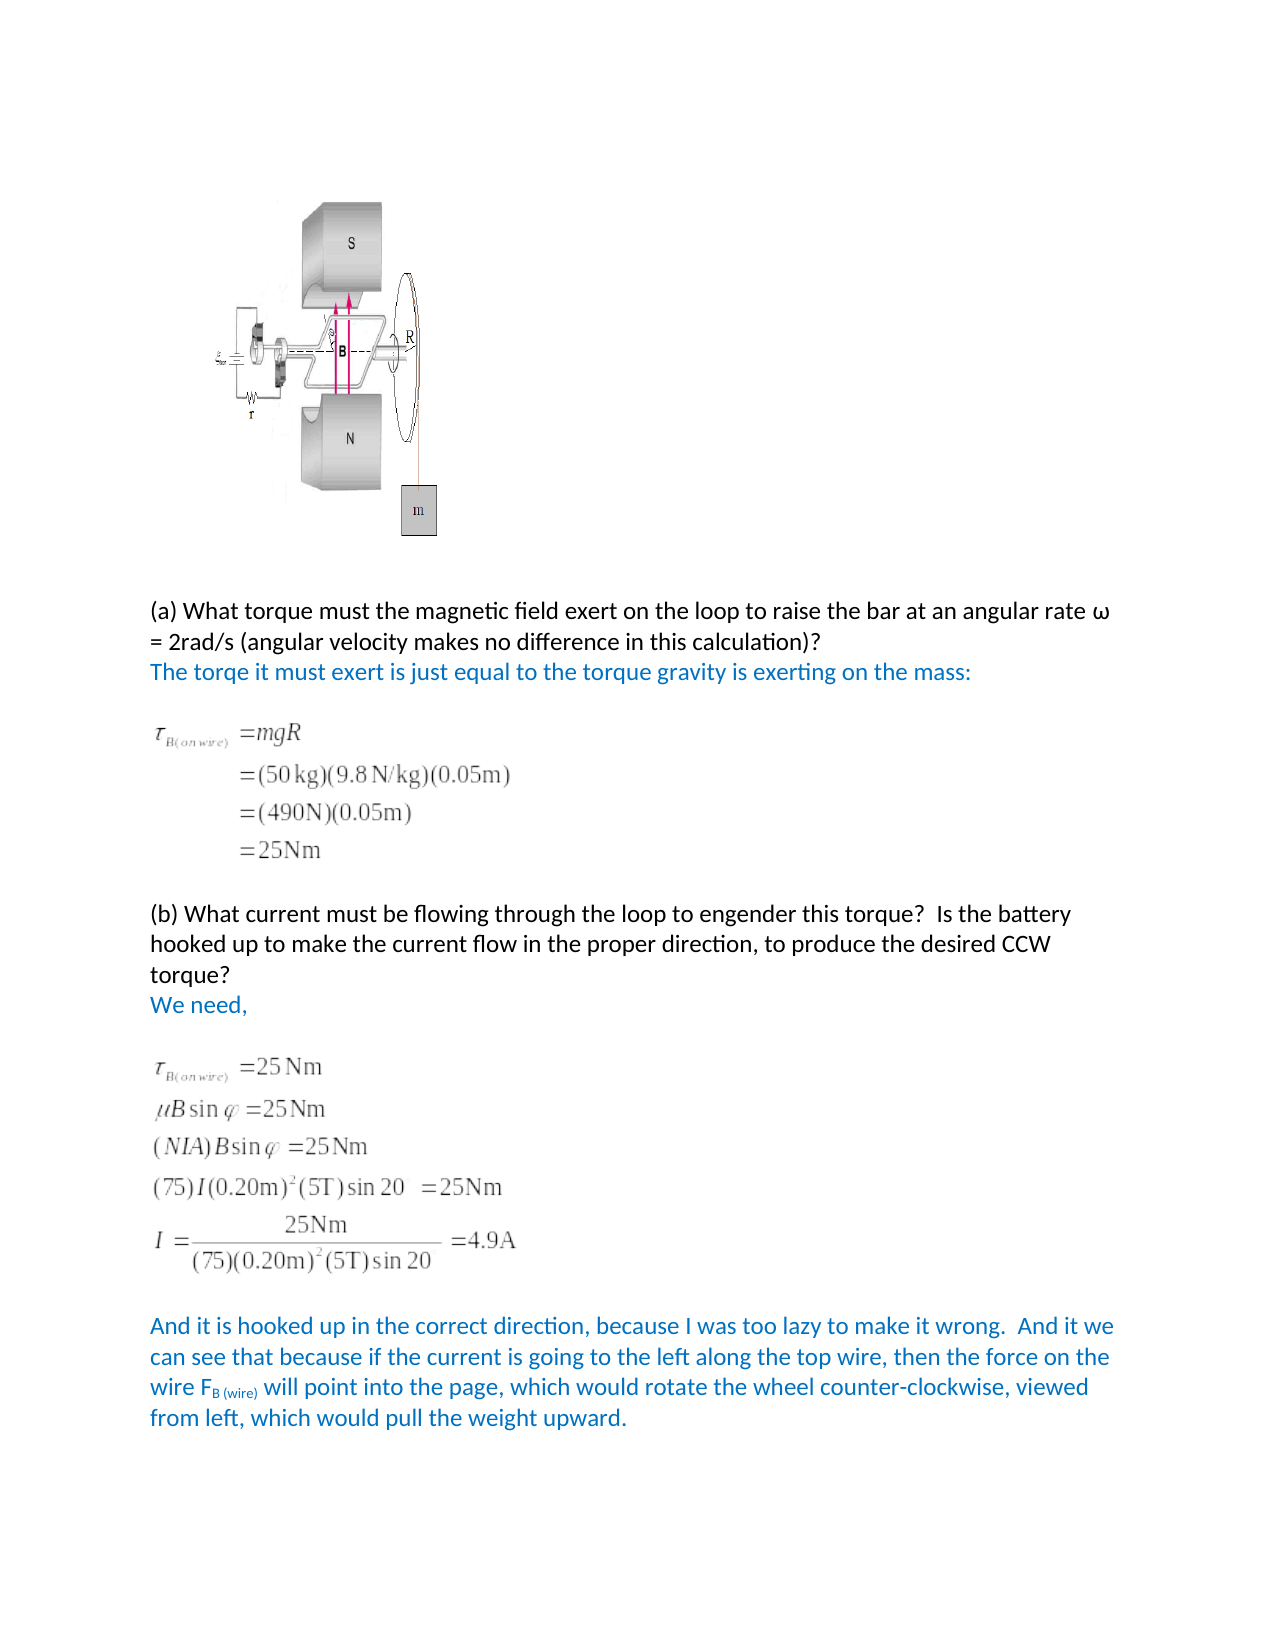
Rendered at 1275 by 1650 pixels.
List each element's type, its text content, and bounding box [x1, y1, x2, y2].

text The torqe it must exert is just equal to the torque gravity is exerting on the mass: [150, 656, 1125, 687]
text (a) What torque must the magnetic field exert on the loop to raise the bar at an angular rate ω = 2rad/s (angular velocity makes no difference in this calculation)? [150, 595, 1125, 656]
text (b) What current must be flowing through the loop to engender this torque? Is the battery hooked up to make the current flow in the proper direction, to produce the desired CCW torque? [150, 898, 1125, 989]
text And it is hooked up in the correct direction, because I was too lazy to make it wrong. And it we can see that because if the current is going to the left along the top wire, then the force on the wire FB (wire) will point into the page, which would rotate the wheel counter-clockwise, viewed from left, which would pull the weight upward. [150, 1310, 1125, 1432]
text We need, [150, 989, 1125, 1020]
picture [150, 150, 579, 565]
